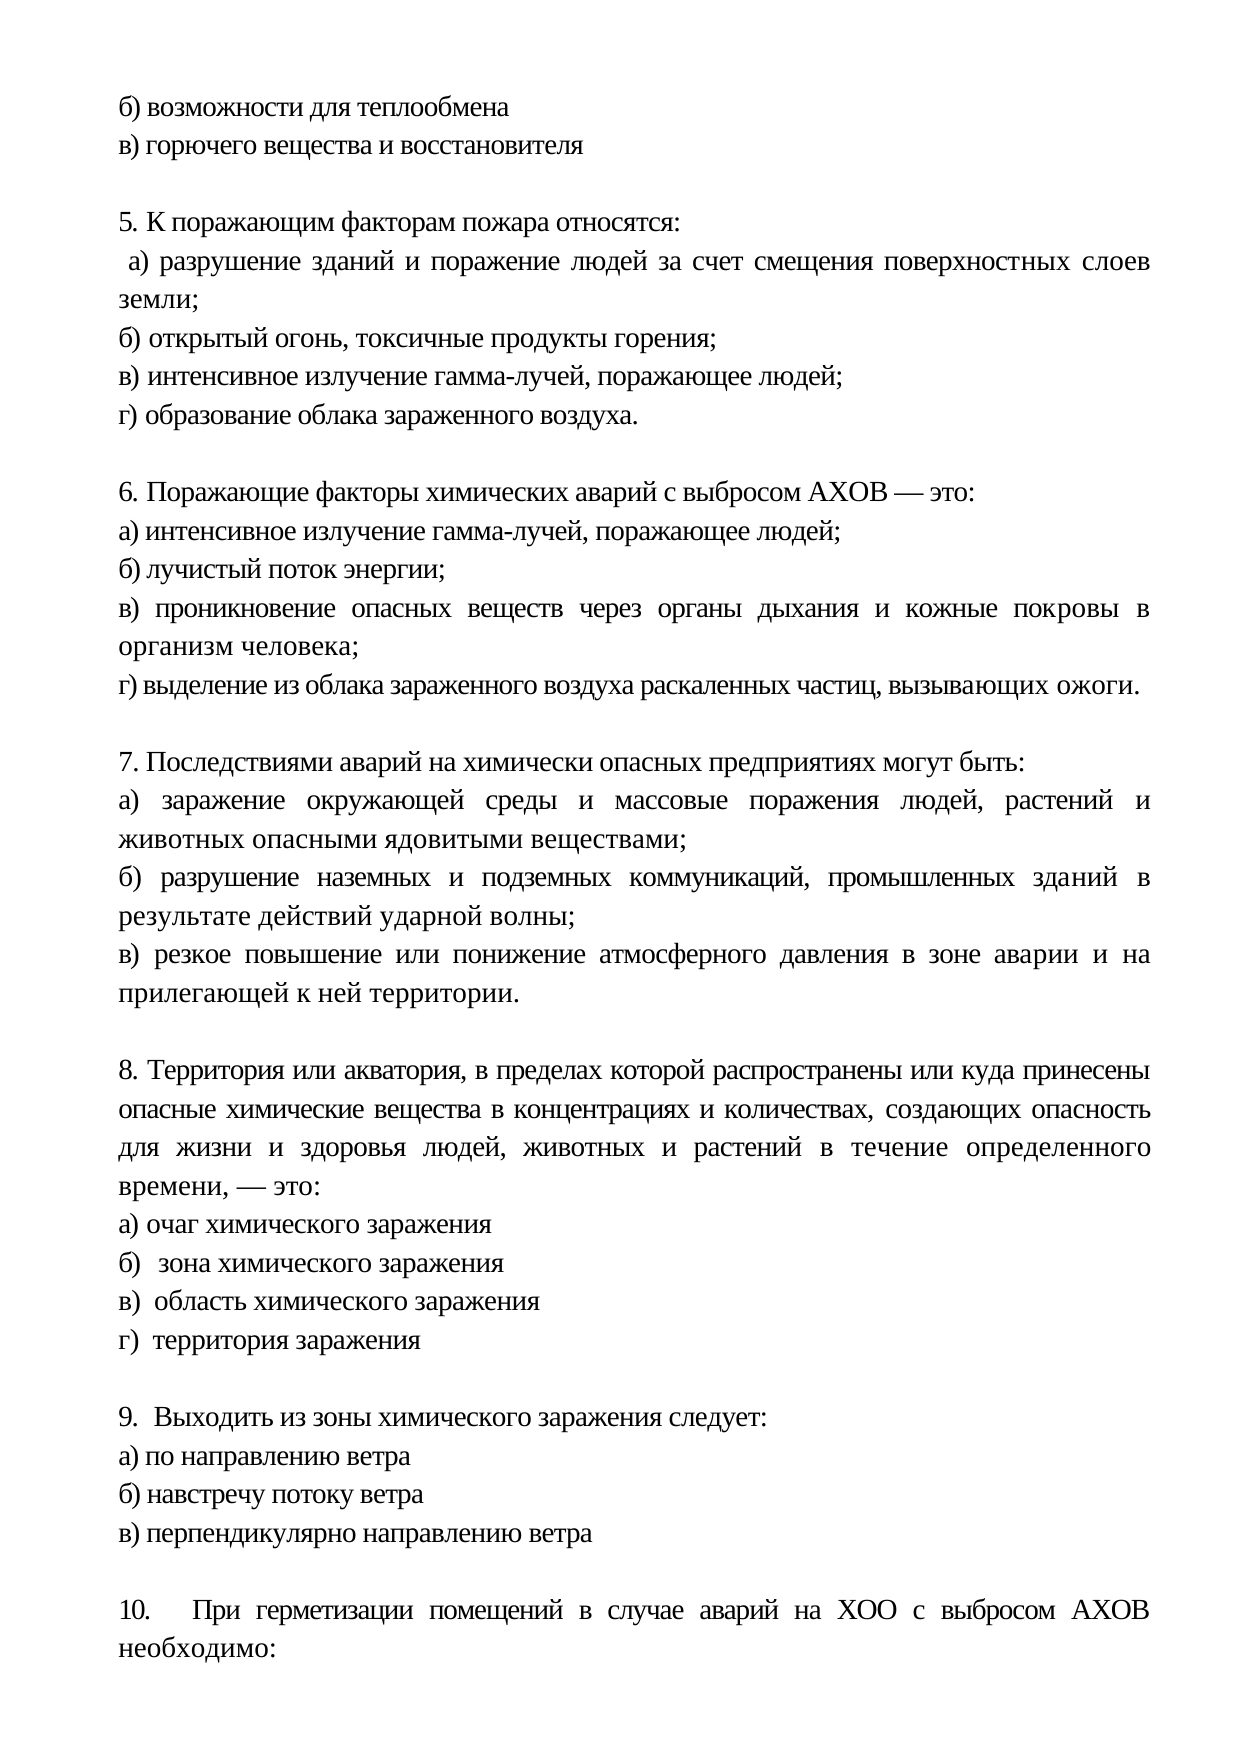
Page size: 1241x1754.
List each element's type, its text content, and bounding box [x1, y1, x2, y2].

text а) очаг химического заражения [118, 1206, 1151, 1240]
text а) заражение окружающей среды и массовые поражения людей, растений и животных опасными ядовитыми веществами; [118, 782, 1151, 854]
text г) территория заражения [118, 1322, 1151, 1356]
text в) область химического заражения [118, 1283, 1151, 1317]
text б) возможности для теплообмена [118, 89, 1151, 122]
text б) открытый огонь, токсичные продукты горения; [118, 320, 1151, 353]
text 9. Выходить из зоны химического заражения следует: [118, 1399, 1151, 1433]
text б) лучистый поток энергии; [118, 551, 1151, 585]
text а) интенсивное излучение гамма-лучей, поражающее людей; [118, 513, 1151, 546]
text а) разрушение зданий и поражение людей за счет смещения поверхностных слоев земли; [118, 243, 1151, 315]
text б) зона химического заражения [118, 1245, 1151, 1278]
text 6. Поражающие факторы химических аварий с выбросом АХОВ — это: [118, 474, 1151, 508]
text в) резкое повышение или понижение атмосферного давления в зоне аварии и на прилегающей к ней территории. [118, 937, 1151, 1009]
text 7. Последствиями аварий на химически опасных предприятиях могут быть: [118, 744, 1151, 777]
text 8. Территория или акватория, в пределах которой распространены или куда принесены опасные химические вещества в концентрациях и количествах, создающих опасность для жизни и здоровья людей, животных и растений в течение определенного времени, — это: [118, 1052, 1151, 1201]
text б) навстречу потоку ветра [118, 1476, 1151, 1510]
text в) интенсивное излучение гамма-лучей, поражающее людей; [118, 358, 1151, 392]
text в) горючего вещества и восстановителя [118, 127, 1151, 161]
text в) проникновение опасных веществ через органы дыхания и кожные покровы в организм человека; [118, 590, 1150, 662]
text в) перпендикулярно направлению ветра [118, 1515, 1151, 1548]
text г) образование облака зараженного воздуха. [118, 397, 1151, 431]
text 5. К поражающим факторам пожара относятся: [118, 204, 1151, 238]
text 10. При герметизации помещений в случае аварий на ХОО с выбросом АХОВ необходимо: [118, 1592, 1151, 1664]
text б) разрушение наземных и подземных коммуникаций, промышленных зданий в результате действий ударной волны; [118, 859, 1151, 932]
text г) выделение из облака зараженного воздуха раскаленных частиц, вызывающих ожоги. [118, 667, 1151, 700]
text а) по направлению ветра [118, 1438, 1151, 1471]
